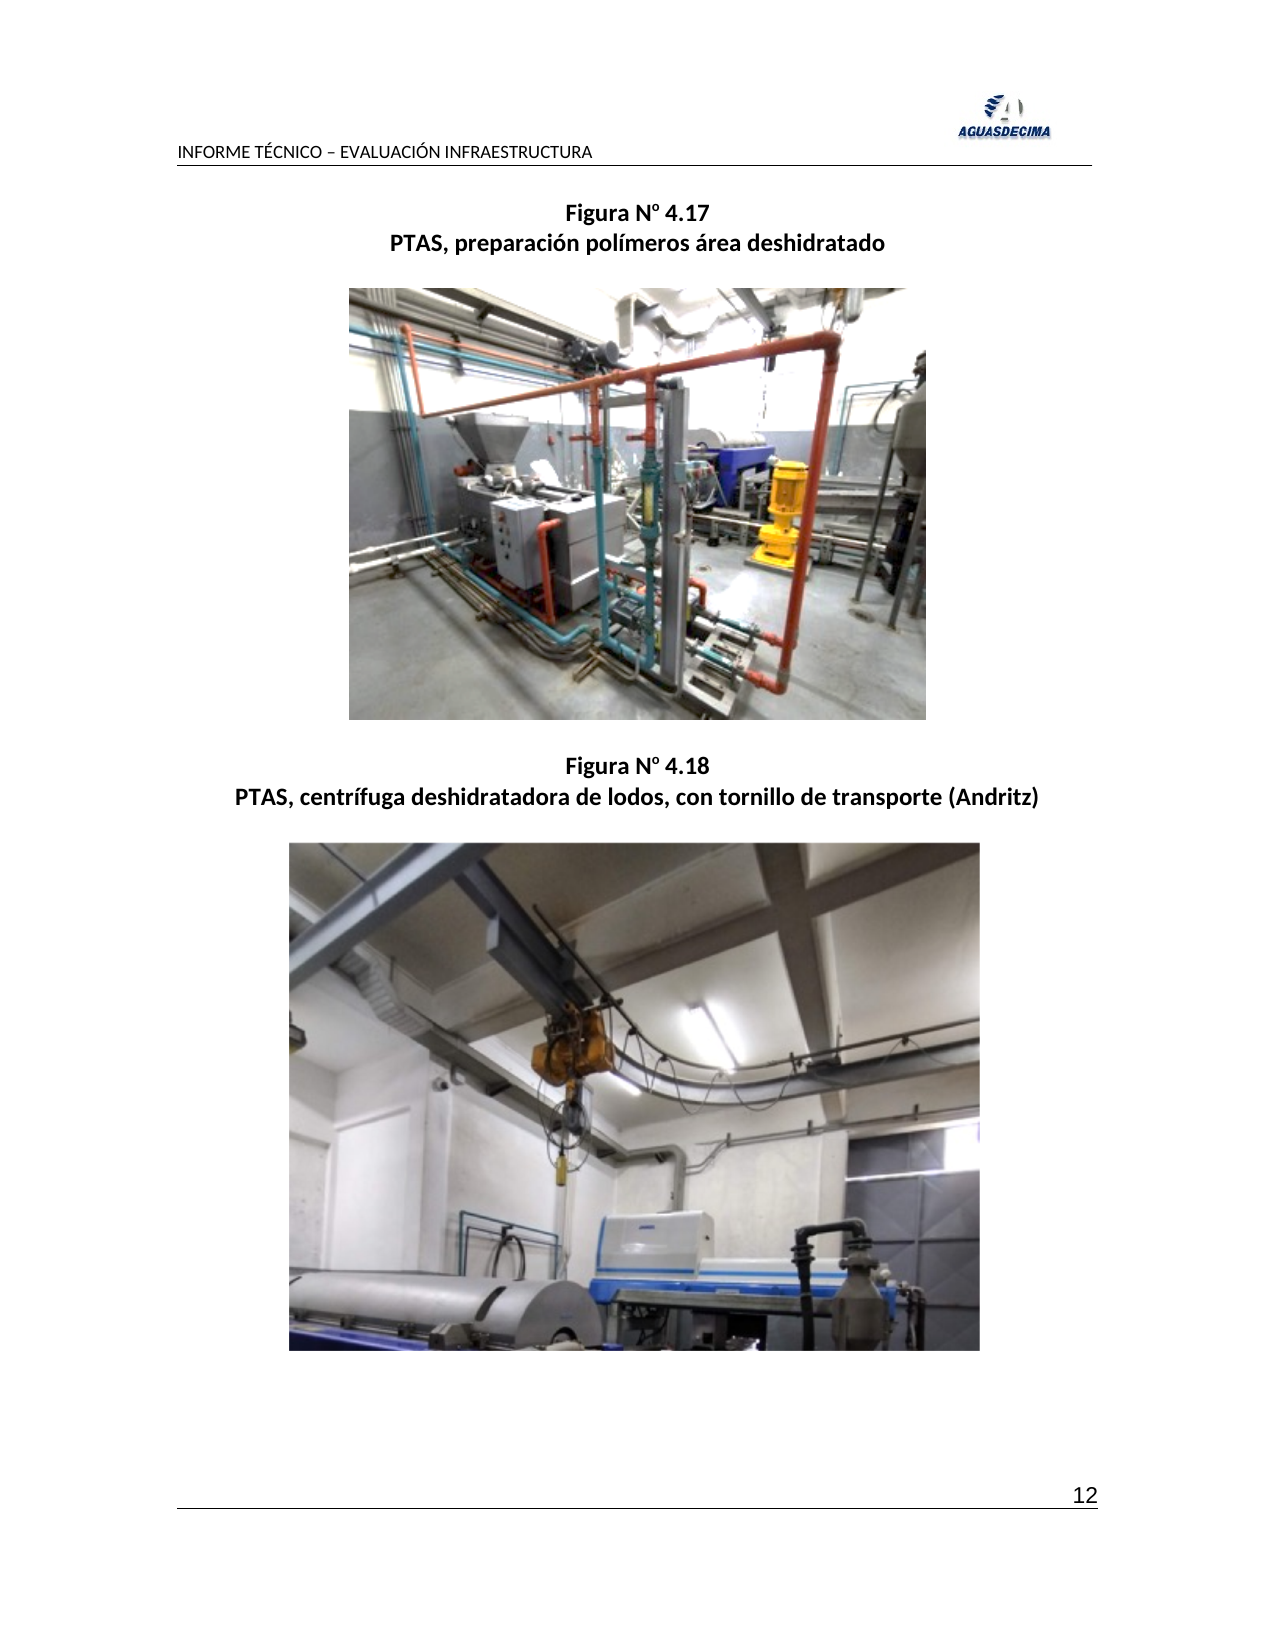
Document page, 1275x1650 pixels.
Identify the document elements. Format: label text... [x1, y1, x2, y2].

picture [290, 844, 979, 1350]
text PTAS, preparación polímeros área deshidratado [177, 227, 1098, 258]
text PTAS, centrífuga deshidratadora de lodos, con tornillo de transporte (Andritz) [177, 781, 1098, 811]
text Figura No 4.18 [177, 750, 1098, 781]
picture [349, 288, 926, 720]
text Figura No 4.17 [177, 197, 1098, 227]
picture [944, 73, 1069, 159]
